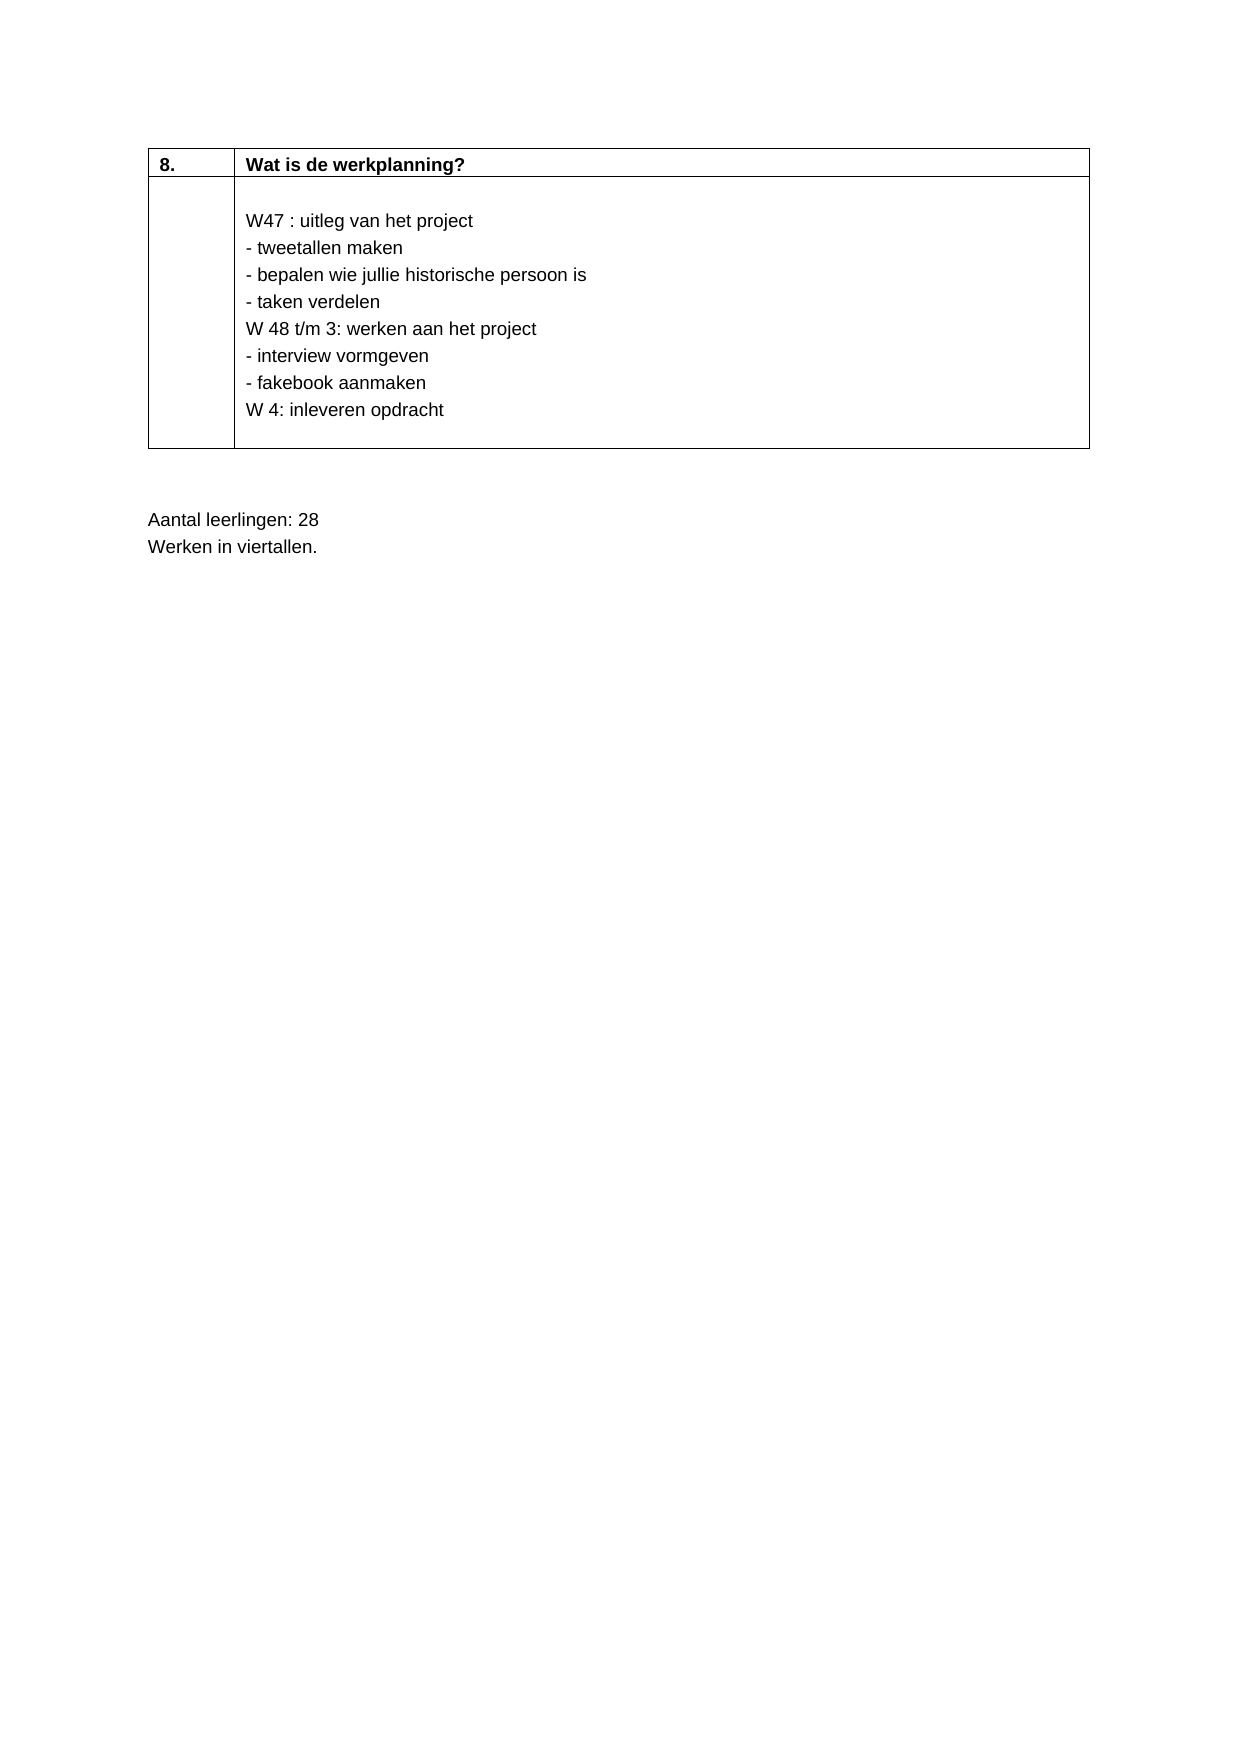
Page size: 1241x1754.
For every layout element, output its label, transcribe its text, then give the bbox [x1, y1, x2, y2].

table_cell [149, 177, 234, 448]
table_cell Wat is de werkplanning? [235, 149, 1089, 176]
text Aantal leerlingen: 28 [148, 503, 1093, 530]
table_cell W47 : uitleg van het project - tweetallen maken - bepalen wie jullie historische persoon is - taken verdelen W 48 t/m 3: werken aan het project - interview vormgeven - fakebook aanmaken W 4: inleveren opdracht [235, 177, 1089, 448]
text Werken in viertallen. [148, 530, 1093, 557]
table_cell 8. [149, 149, 234, 176]
